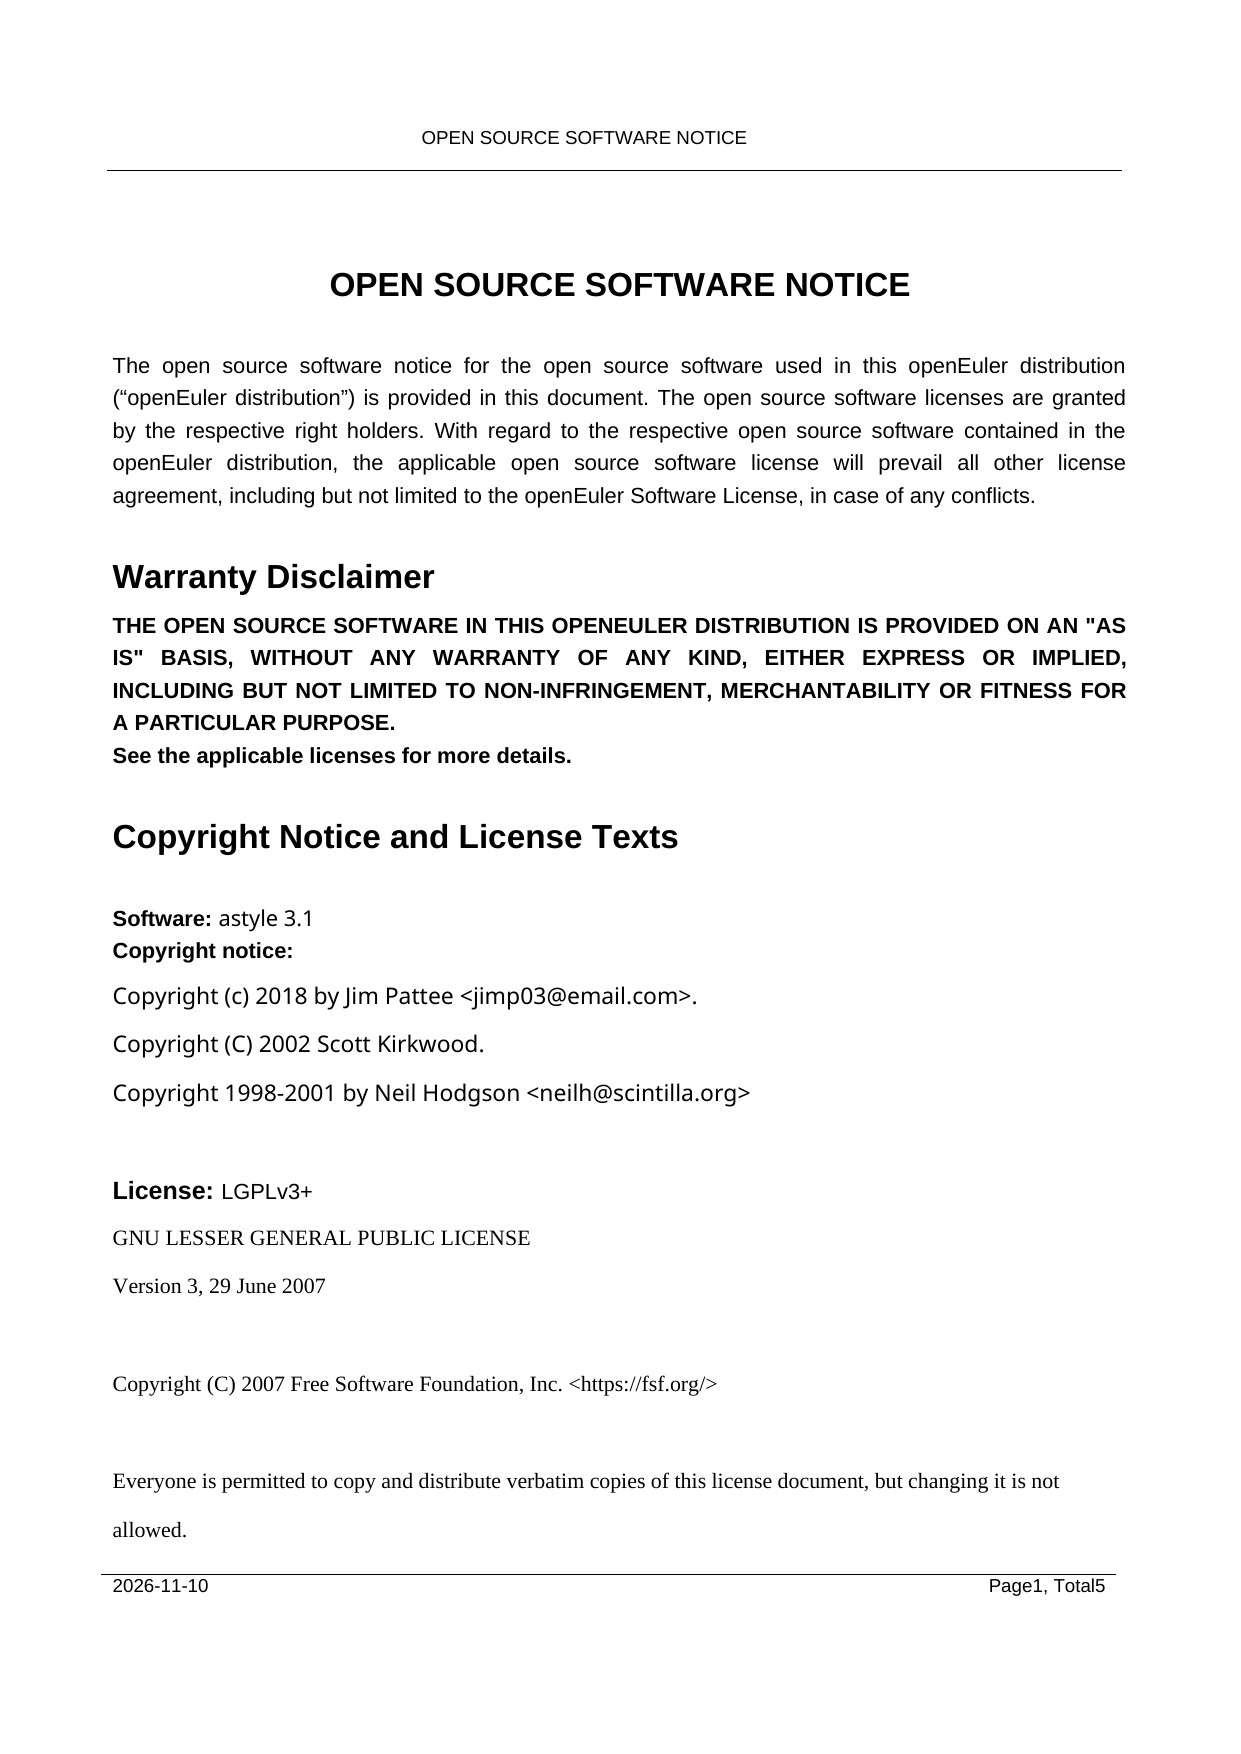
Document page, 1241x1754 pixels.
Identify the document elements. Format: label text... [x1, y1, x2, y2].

text Copyright notice: [112, 934, 1128, 966]
text Warranty Disclaimer [112, 544, 1128, 609]
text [112, 1221, 1128, 1546]
text OPEN SOURCE SOFTWARE NOTICE [112, 251, 1128, 316]
text License: LGPLv3+ [112, 1174, 1128, 1207]
text The open source software notice for the open source software used in this openEuler distribution (“openEuler distribution”) is provided in this document. The open source software licenses are granted by the respective right holders. With regard to the respective open source software contained in the openEuler distribution, the applicable open source software license will prevail all other license agreement, including but not limited to the openEuler Software License, in case of any conflicts. [112, 349, 1128, 511]
text Copyright (c) 2018 by Jim Pattee <jimp03@email.com>. Copyright (C) 2002 Scott Kirkwood. Copyright 1998-2001 by Neil Hodgson <neilh@scintilla.org> [112, 979, 1128, 1158]
text Software: astyle 3.1 [112, 901, 1128, 934]
text THE OPEN SOURCE SOFTWARE IN THIS OPENEULER DISTRIBUTION IS PROVIDED ON AN "AS IS" BASIS, WITHOUT ANY WARRANTY OF ANY KIND, EITHER EXPRESS OR IMPLIED, INCLUDING BUT NOT LIMITED TO NON-INFRINGEMENT, MERCHANTABILITY OR FITNESS FOR A PARTICULAR PURPOSE. See the applicable licenses for more details. [112, 609, 1128, 771]
text Copyright Notice and License Texts [112, 804, 1128, 869]
